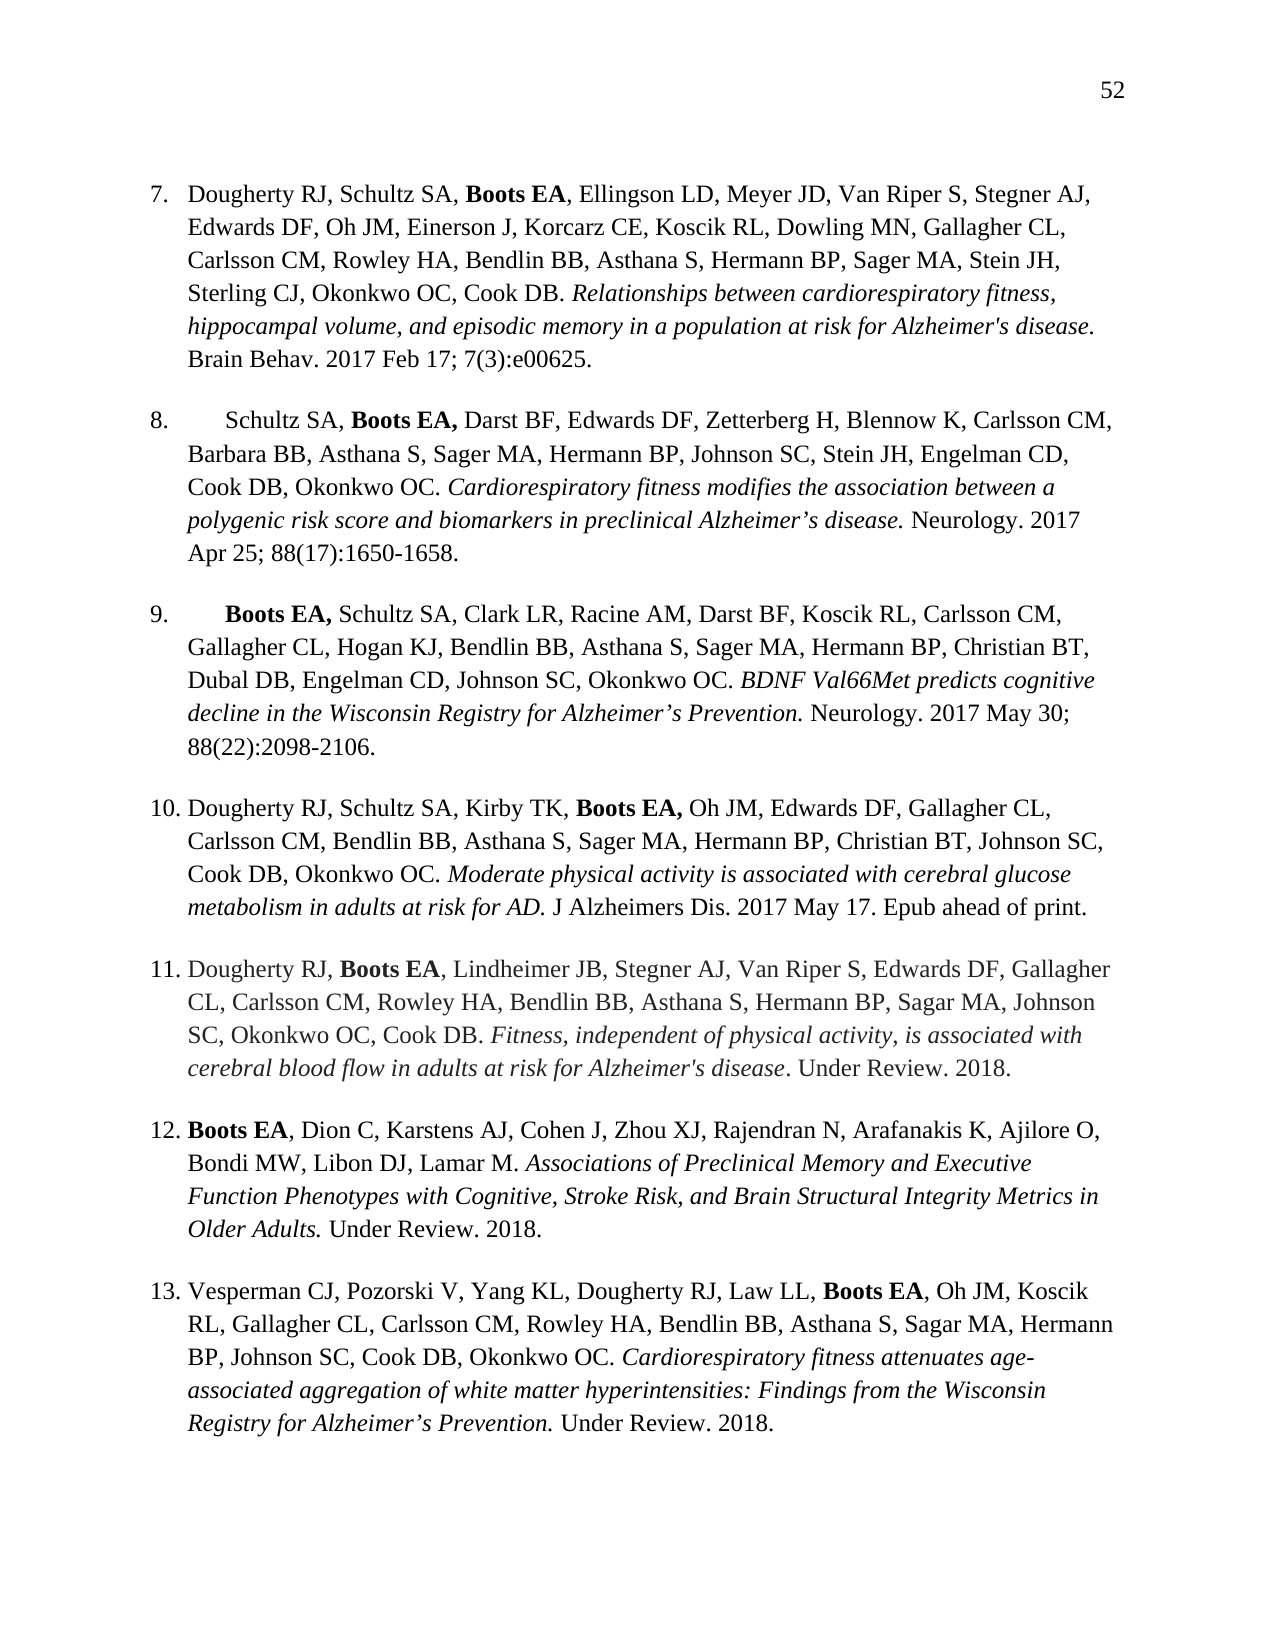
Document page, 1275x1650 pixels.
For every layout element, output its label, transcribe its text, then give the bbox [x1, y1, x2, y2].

list Dougherty RJ, Schultz SA, Boots EA, Ellingson LD, Meyer JD, Van Riper S, Stegner AJ, Edwards DF, Oh JM, Einerson J, Korcarz CE, Koscik RL, Dowling MN, Gallagher CL, Carlsson CM, Rowley HA, Bendlin BB, Asthana S, Hermann BP, Sager MA, Stein JH, Sterling CJ, Okonkwo OC, Cook DB. Relationships between cardiorespiratory fitness, hippocampal volume, and episodic memory in a population at risk for Alzheimer's disease. Brain Behav. 2017 Feb 17; 7(3):e00625. [150, 179, 1125, 373]
list Boots EA, Schultz SA, Clark LR, Racine AM, Darst BF, Koscik RL, Carlsson CM, Gallagher CL, Hogan KJ, Bendlin BB, Asthana S, Sager MA, Hermann BP, Christian BT, Dubal DB, Engelman CD, Johnson SC, Okonkwo OC. BDNF Val66Met predicts cognitive decline in the Wisconsin Registry for Alzheimer’s Prevention. Neurology. 2017 May 30; 88(22):2098-2106. [150, 599, 1125, 760]
list Vesperman CJ, Pozorski V, Yang KL, Dougherty RJ, Law LL, Boots EA, Oh JM, Koscik RL, Gallagher CL, Carlsson CM, Rowley HA, Bendlin BB, Asthana S, Sagar MA, Hermann BP, Johnson SC, Cook DB, Okonkwo OC. Cardiorespiratory fitness attenuates age-associated aggregation of white matter hyperintensities: Findings from the Wisconsin Registry for Alzheimer’s Prevention. Under Review. 2018. [150, 1276, 1125, 1437]
list Dougherty RJ, Boots EA, Lindheimer JB, Stegner AJ, Van Riper S, Edwards DF, Gallagher CL, Carlsson CM, Rowley HA, Bendlin BB, Asthana S, Hermann BP, Sagar MA, Johnson SC, Okonkwo OC, Cook DB. Fitness, independent of physical activity, is associated with cerebral blood flow in adults at risk for Alzheimer's disease. Under Review. 2018. [150, 954, 1125, 1082]
list Schultz SA, Boots EA, Darst BF, Edwards DF, Zetterberg H, Blennow K, Carlsson CM, Barbara BB, Asthana S, Sager MA, Hermann BP, Johnson SC, Stein JH, Engelman CD, Cook DB, Okonkwo OC. Cardiorespiratory fitness modifies the association between a polygenic risk score and biomarkers in preclinical Alzheimer’s disease. Neurology. 2017 Apr 25; 88(17):1650-1658. [150, 406, 1125, 566]
list Dougherty RJ, Schultz SA, Kirby TK, Boots EA, Oh JM, Edwards DF, Gallagher CL, Carlsson CM, Bendlin BB, Asthana S, Sager MA, Hermann BP, Christian BT, Johnson SC, Cook DB, Okonkwo OC. Moderate physical activity is associated with cerebral glucose metabolism in adults at risk for AD. J Alzheimers Dis. 2017 May 17. Epub ahead of print. [150, 793, 1125, 921]
list Boots EA, Dion C, Karstens AJ, Cohen J, Zhou XJ, Rajendran N, Arafanakis K, Ajilore O, Bondi MW, Libon DJ, Lamar M. Associations of Preclinical Memory and Executive Function Phenotypes with Cognitive, Stroke Risk, and Brain Structural Integrity Metrics in Older Adults. Under Review. 2018. [150, 1115, 1125, 1243]
